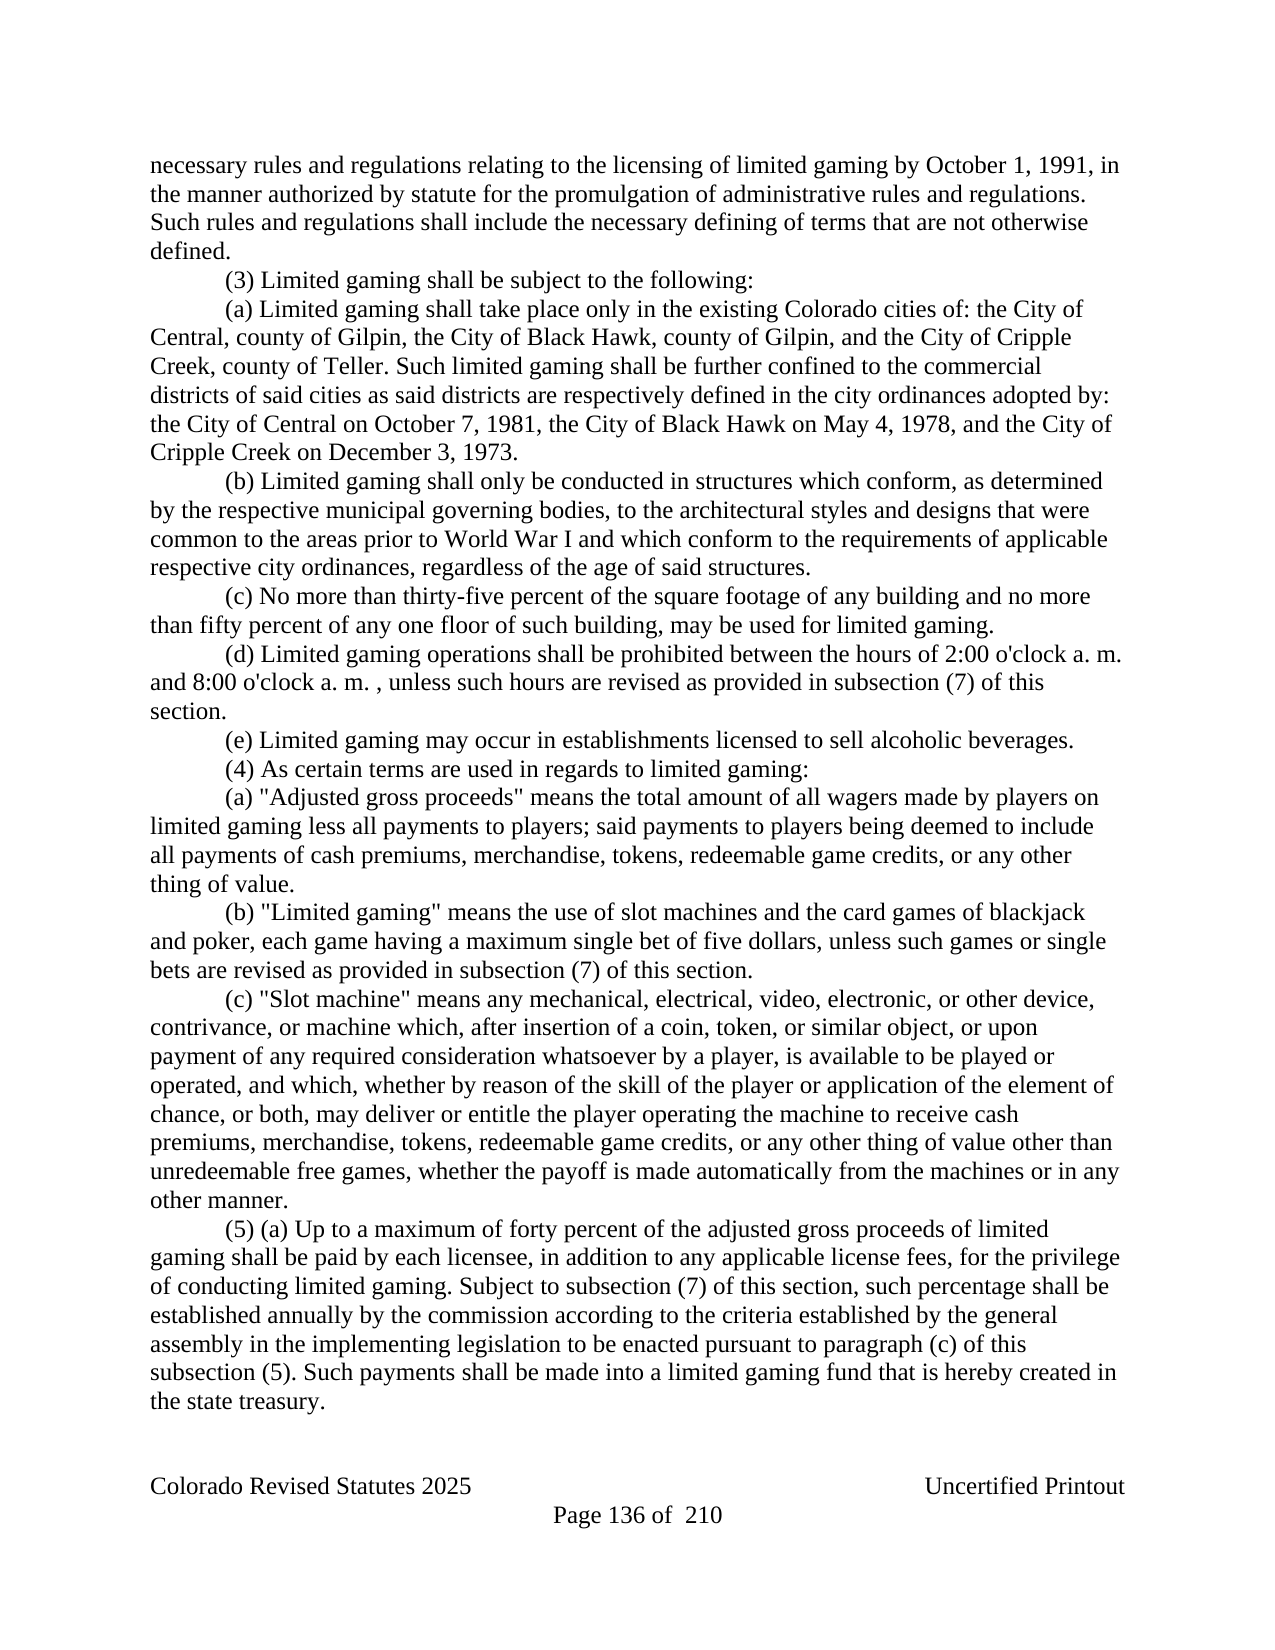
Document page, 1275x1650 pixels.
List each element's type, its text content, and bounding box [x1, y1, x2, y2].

text (3) Limited gaming shall be subject to the following: [150, 265, 1125, 294]
text (a) "Adjusted gross proceeds" means the total amount of all wagers made by players on limited gaming less all payments to players; said payments to players being deemed to include all payments of cash premiums, merchandise, tokens, redeemable game credits, or any other thing of value. [150, 782, 1125, 897]
text (c) "Slot machine" means any mechanical, electrical, video, electronic, or other device, contrivance, or machine which, after insertion of a coin, token, or similar object, or upon payment of any required consideration whatsoever by a player, is available to be played or operated, and which, whether by reason of the skill of the player or application of the element of chance, or both, may deliver or entitle the player operating the machine to receive cash premiums, merchandise, tokens, redeemable game credits, or any other thing of value other than unredeemable free games, whether the payoff is made automatically from the machines or in any other manner. [150, 984, 1125, 1214]
text (d) Limited gaming operations shall be prohibited between the hours of 2:00 o'clock a. m. and 8:00 o'clock a. m. , unless such hours are revised as provided in subsection (7) of this section. [150, 639, 1125, 725]
text (5) (a) Up to a maximum of forty percent of the adjusted gross proceeds of limited gaming shall be paid by each licensee, in addition to any applicable license fees, for the privilege of conducting limited gaming. Subject to subsection (7) of this section, such percentage shall be established annually by the commission according to the criteria established by the general assembly in the implementing legislation to be enacted pursuant to paragraph (c) of this subsection (5). Such payments shall be made into a limited gaming fund that is hereby created in the state treasury. [150, 1214, 1125, 1415]
text (b) Limited gaming shall only be conducted in structures which conform, as determined by the respective municipal governing bodies, to the architectural styles and designs that were common to the areas prior to World War I and which conform to the requirements of applicable respective city ordinances, regardless of the age of said structures. [150, 466, 1125, 581]
text (a) Limited gaming shall take place only in the existing Colorado cities of: the City of Central, county of Gilpin, the City of Black Hawk, county of Gilpin, and the City of Cripple Creek, county of Teller. Such limited gaming shall be further confined to the commercial districts of said cities as said districts are respectively defined in the city ordinances adopted by: the City of Central on October 7, 1981, the City of Black Hawk on May 4, 1978, and the City of Cripple Creek on December 3, 1973. [150, 294, 1125, 466]
text (c) No more than thirty-five percent of the square footage of any building and no more than fifty percent of any one floor of such building, may be used for limited gaming. [150, 581, 1125, 639]
text (b) "Limited gaming" means the use of slot machines and the card games of blackjack and poker, each game having a maximum single bet of five dollars, unless such games or single bets are revised as provided in subsection (7) of this section. [150, 897, 1125, 984]
text (4) As certain terms are used in regards to limited gaming: [150, 754, 1125, 782]
text (e) Limited gaming may occur in establishments licensed to sell alcoholic beverages. [150, 725, 1125, 754]
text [150, 150, 1125, 265]
